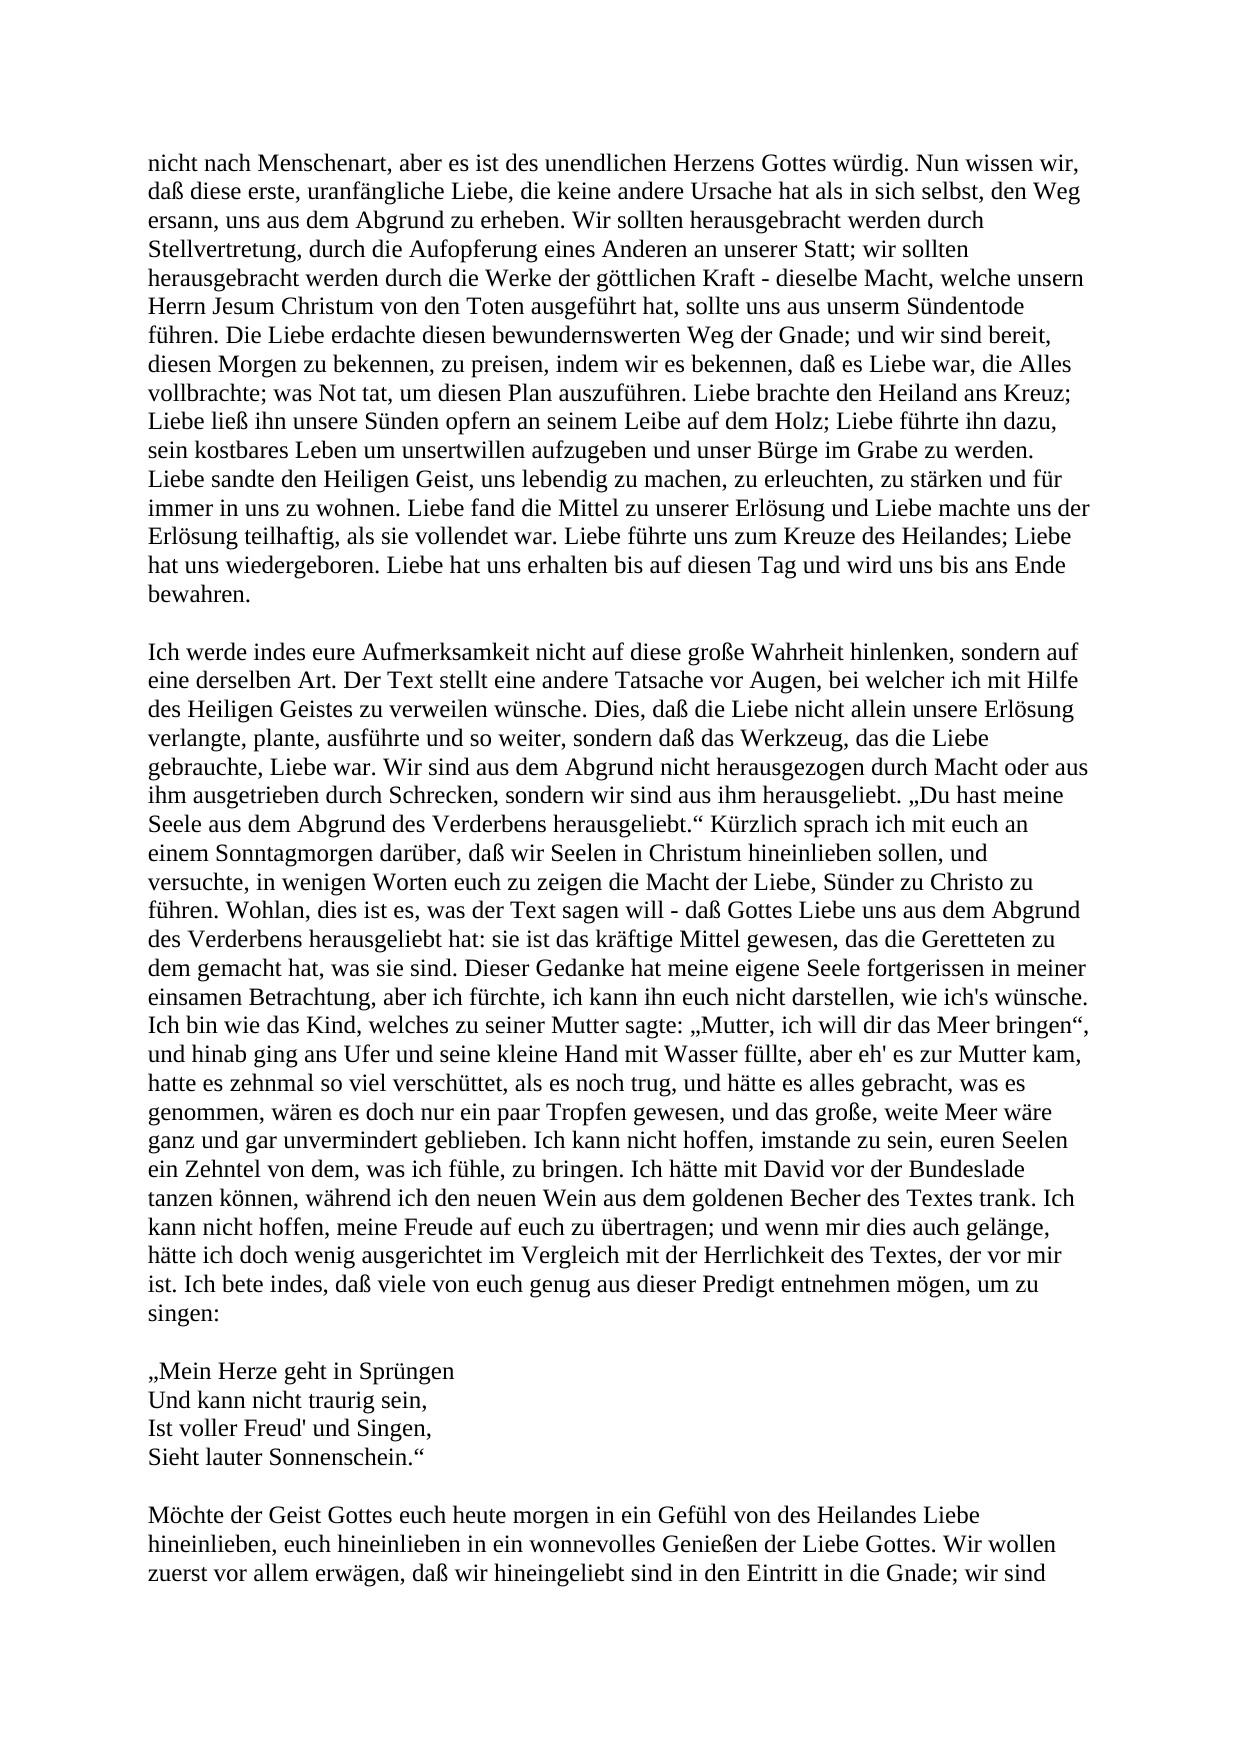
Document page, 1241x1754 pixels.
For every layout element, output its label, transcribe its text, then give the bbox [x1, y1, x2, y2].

text Ich werde indes eure Aufmerksamkeit nicht auf diese große Wahrheit hinlenken, sondern auf eine derselben Art. Der Text stellt eine andere Tatsache vor Augen, bei welcher ich mit Hilfe des Heiligen Geistes zu verweilen wünsche. Dies, daß die Liebe nicht allein unsere Erlösung verlangte, plante, ausführte und so weiter, sondern daß das Werkzeug, das die Liebe gebrauchte, Liebe war. Wir sind aus dem Abgrund nicht herausgezogen durch Macht oder aus ihm ausgetrieben durch Schrecken, sondern wir sind aus ihm herausgeliebt. „Du hast meine Seele aus dem Abgrund des Verderbens herausgeliebt.“ Kürzlich sprach ich mit euch an einem Sonntagmorgen darüber, daß wir Seelen in Christum hineinlieben sollen, und versuchte, in wenigen Worten euch zu zeigen die Macht der Liebe, Sünder zu Christo zu führen. Wohlan, dies ist es, was der Text sagen will - daß Gottes Liebe uns aus dem Abgrund des Verderbens herausgeliebt hat: sie ist das kräftige Mittel gewesen, das die Geretteten zu dem gemacht hat, was sie sind. Dieser Gedanke hat meine eigene Seele fortgerissen in meiner einsamen Betrachtung, aber ich fürchte, ich kann ihn euch nicht darstellen, wie ich's wünsche. Ich bin wie das Kind, welches zu seiner Mutter sagte: „Mutter, ich will dir das Meer bringen“, und hinab ging ans Ufer und seine kleine Hand mit Wasser füllte, aber eh' es zur Mutter kam, hatte es zehnmal so viel verschüttet, als es noch trug, und hätte es alles gebracht, was es genommen, wären es doch nur ein paar Tropfen gewesen, und das große, weite Meer wäre ganz und gar unvermindert geblieben. Ich kann nicht hoffen, imstande zu sein, euren Seelen ein Zehntel von dem, was ich fühle, zu bringen. Ich hätte mit David vor der Bundeslade tanzen können, während ich den neuen Wein aus dem goldenen Becher des Textes trank. Ich kann nicht hoffen, meine Freude auf euch zu übertragen; und wenn mir dies auch gelänge, hätte ich doch wenig ausgerichtet im Vergleich mit der Herrlichkeit des Textes, der vor mir ist. Ich bete indes, daß viele von euch genug aus dieser Predigt entnehmen mögen, um zu singen: [148, 637, 1093, 1327]
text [148, 148, 1093, 608]
text „Mein Herze geht in Sprüngen Und kann nicht traurig sein, Ist voller Freud' und Singen, Sieht lauter Sonnenschein.“ [148, 1356, 1093, 1471]
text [148, 1500, 1093, 1586]
